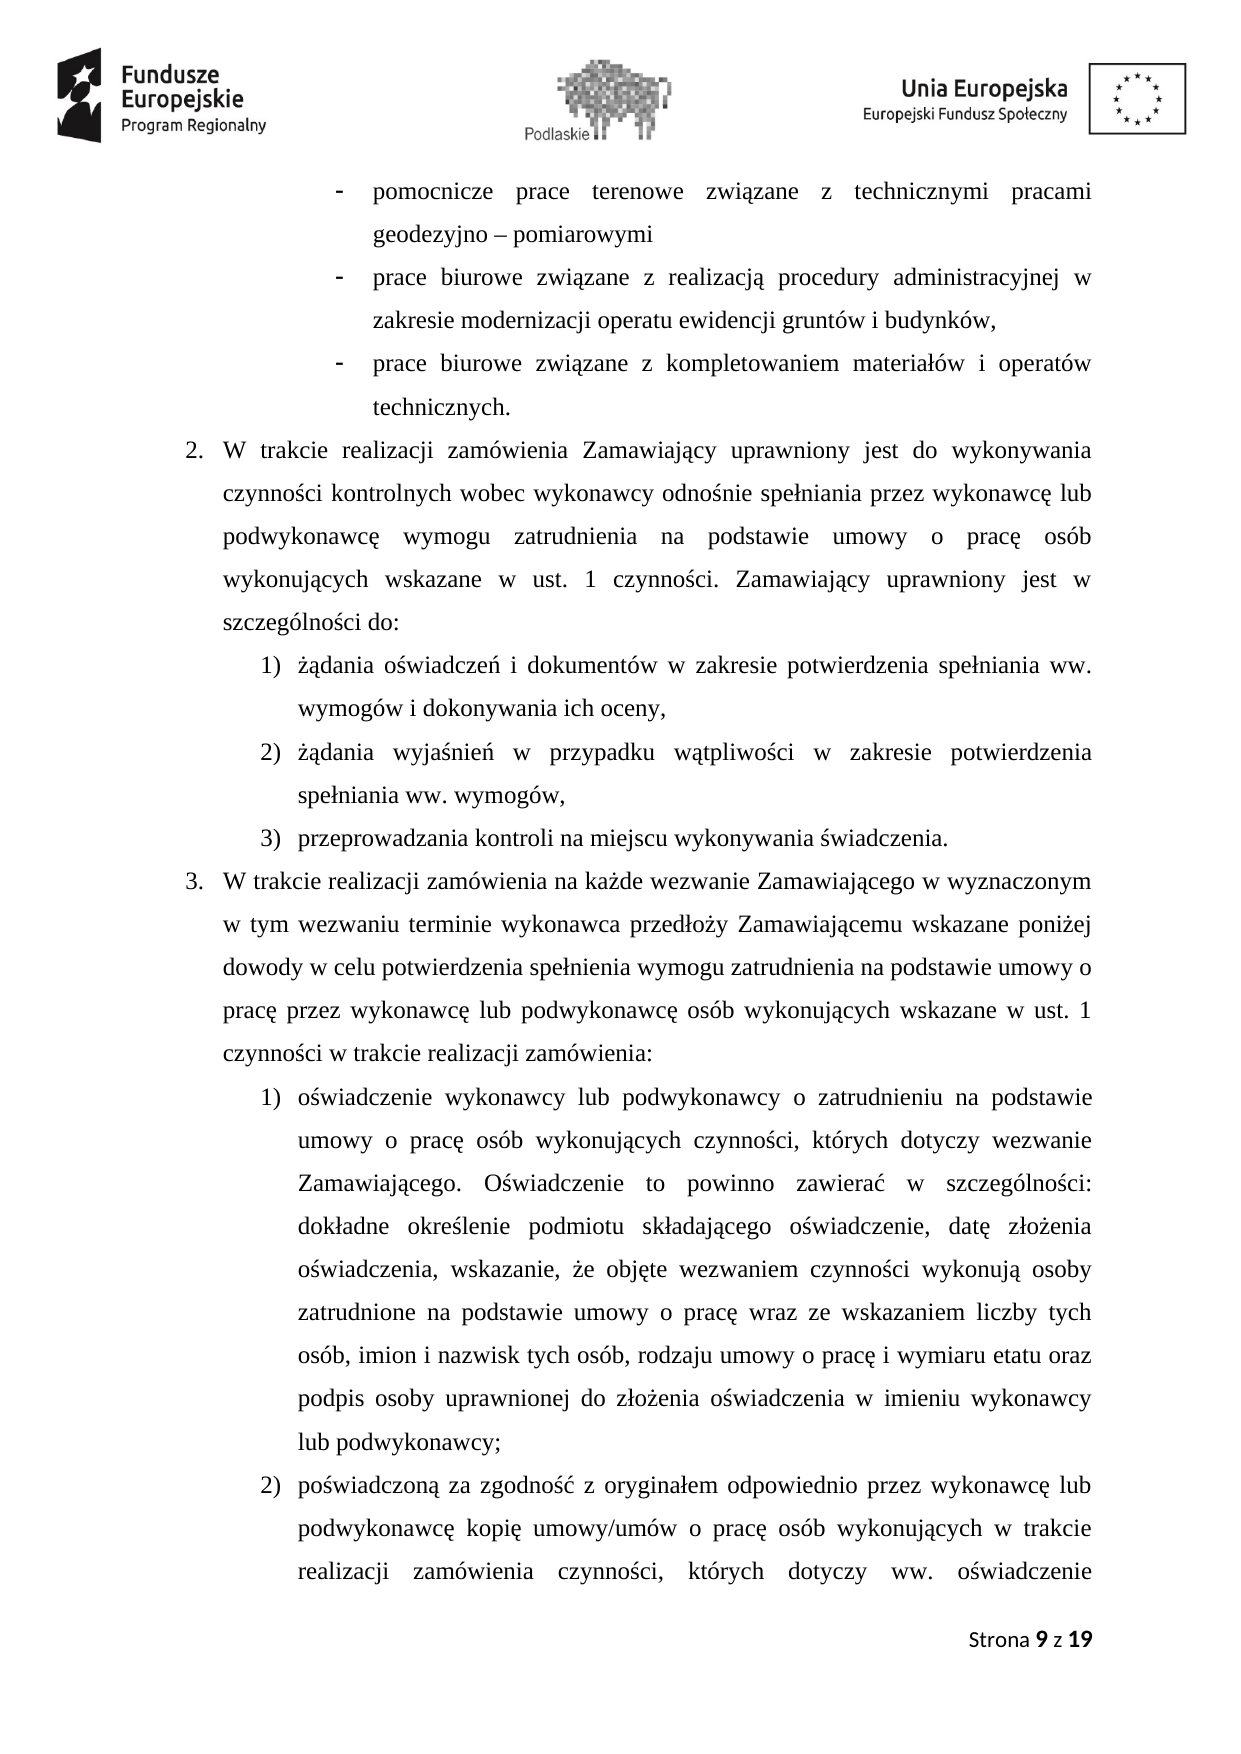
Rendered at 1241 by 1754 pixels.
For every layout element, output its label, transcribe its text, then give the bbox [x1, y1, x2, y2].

list pomocnicze prace terenowe związane z technicznymi pracami geodezyjno – pomiarowymi [335, 176, 1092, 248]
list oświadczenie wykonawcy lub podwykonawcy o zatrudnieniu na podstawie umowy o pracę osób wykonujących czynności, których dotyczy wezwanie Zamawiającego. Oświadczenie to powinno zawierać w szczególności: dokładne określenie podmiotu składającego oświadczenie, datę złożenia oświadczenia, wskazanie, że objęte wezwaniem czynności wykonują osoby zatrudnione na podstawie umowy o pracę wraz ze wskazaniem liczby tych osób, imion i nazwisk tych osób, rodzaju umowy o pracę i wymiaru etatu oraz podpis osoby uprawnionej do złożenia oświadczenia w imieniu wykonawcy lub podwykonawcy; [260, 1082, 1092, 1455]
list prace biurowe związane z kompletowaniem materiałów i operatów technicznych. [335, 348, 1092, 420]
list żądania wyjaśnień w przypadku wątpliwości w zakresie potwierdzenia spełniania ww. wymogów, [260, 737, 1092, 808]
picture [47, 41, 1191, 150]
list prace biurowe związane z realizacją procedury administracyjnej w zakresie modernizacji operatu ewidencji gruntów i budynków, [335, 262, 1092, 334]
list W trakcie realizacji zamówienia na każde wezwanie Zamawiającego w wyznaczonym w tym wezwaniu terminie wykonawca przedłoży Zamawiającemu wskazane poniżej dowody w celu potwierdzenia spełnienia wymogu zatrudnienia na podstawie umowy o pracę przez wykonawcę lub podwykonawcę osób wykonujących wskazane w ust. 1 czynności w trakcie realizacji zamówienia: [185, 866, 1092, 1067]
list żądania oświadczeń i dokumentów w zakresie potwierdzenia spełniania ww. wymogów i dokonywania ich oceny, [260, 650, 1092, 722]
list przeprowadzania kontroli na miejscu wykonywania świadczenia. [260, 823, 1092, 852]
list W trakcie realizacji zamówienia Zamawiający uprawniony jest do wykonywania czynności kontrolnych wobec wykonawcy odnośnie spełniania przez wykonawcę lub podwykonawcę wymogu zatrudnienia na podstawie umowy o pracę osób wykonujących wskazane w ust. 1 czynności. Zamawiający uprawniony jest w szczególności do: [185, 435, 1092, 636]
